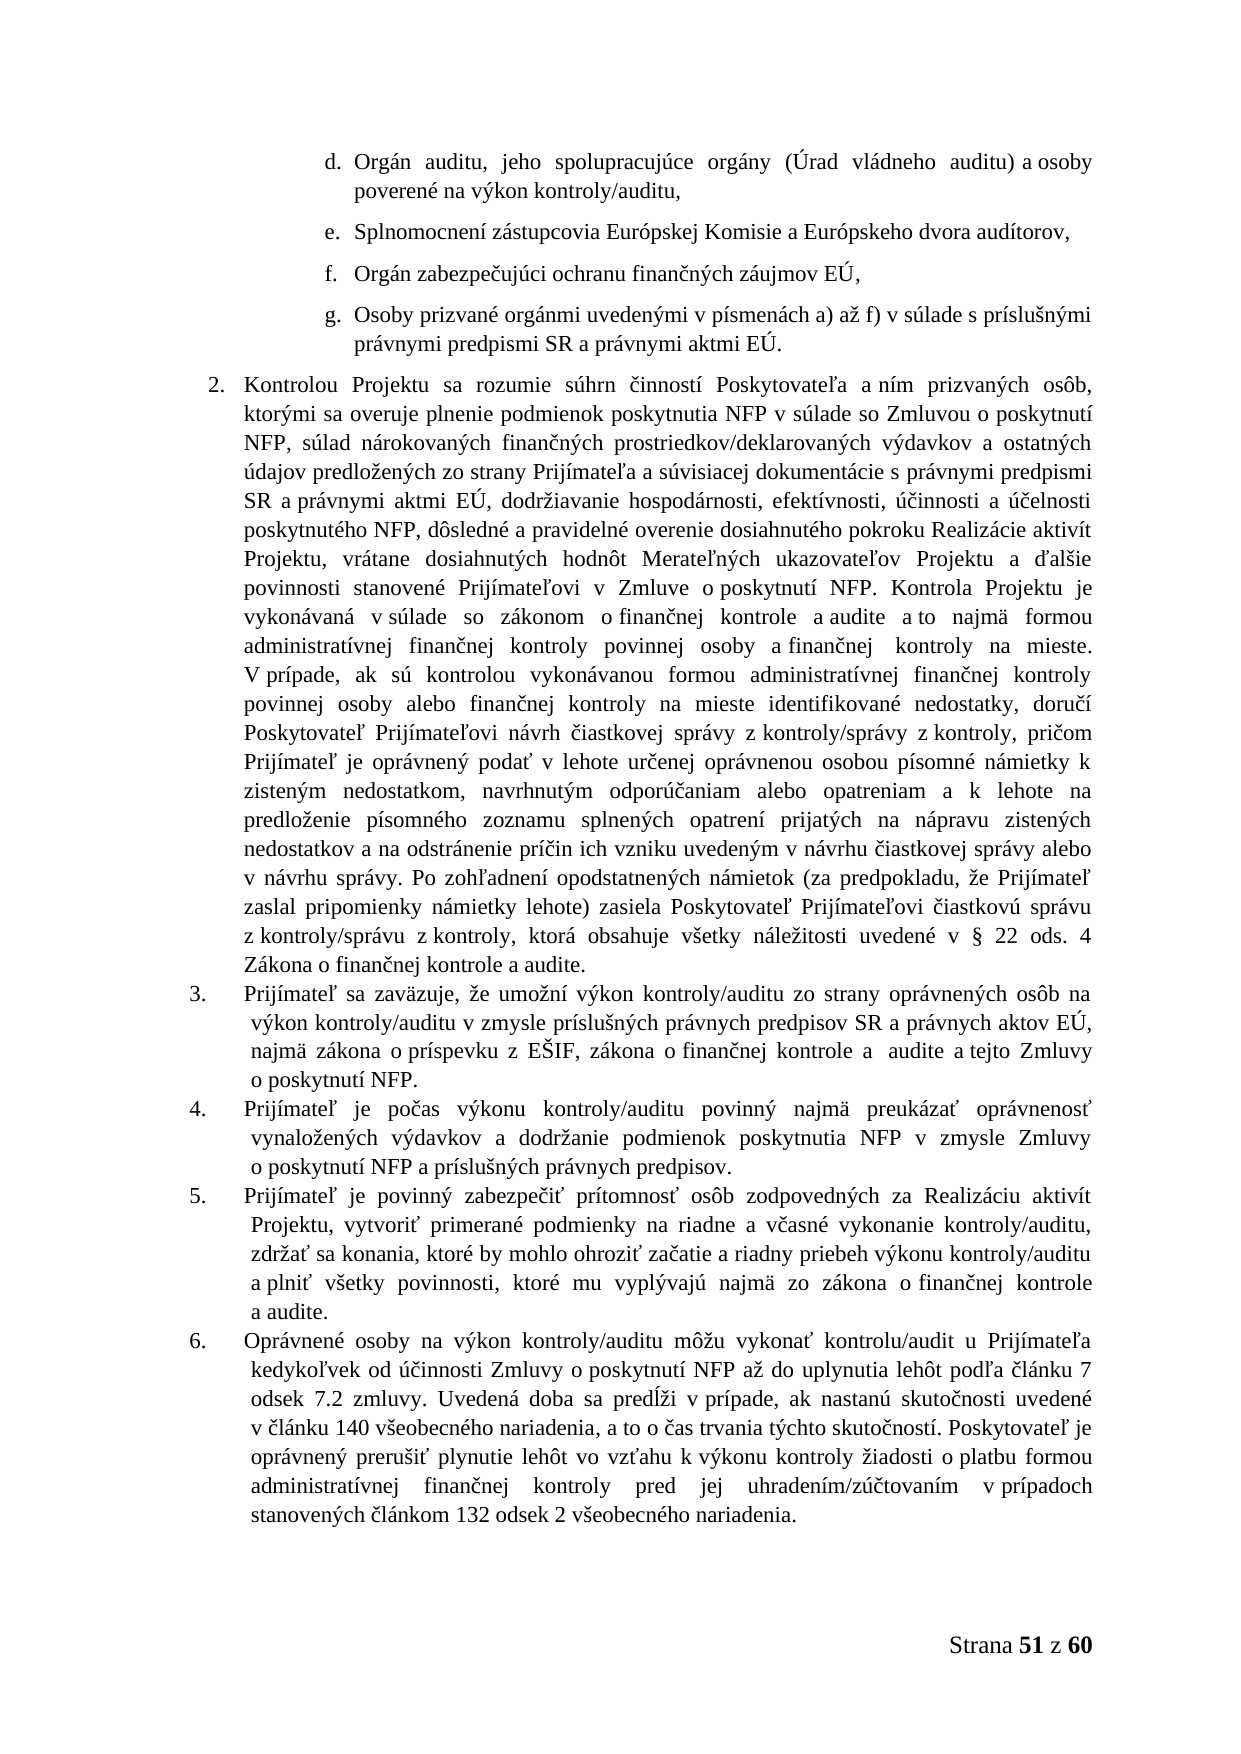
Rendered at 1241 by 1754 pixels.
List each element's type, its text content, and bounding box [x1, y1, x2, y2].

text f. Orgán zabezpečujúci ochranu finančných záujmov EÚ, [324, 259, 1092, 286]
list Prijímateľ je povinný zabezpečiť prítomnosť osôb zodpovedných za Realizáciu aktivít Projektu, vytvoriť primerané podmienky na riadne a včasné vykonanie kontroly/auditu, zdržať sa konania, ktoré by mohlo ohroziť začatie a riadny priebeh výkonu kontroly/auditu a plniť všetky povinnosti, ktoré mu vyplývajú najmä zo zákona o finančnej kontrole a audite. [206, 1182, 1092, 1324]
list Oprávnené osoby na výkon kontroly/auditu môžu vykonať kontrolu/audit u Prijímateľa kedykoľvek od účinnosti Zmluvy o poskytnutí NFP až do uplynutia lehôt podľa článku 7 odsek 7.2 zmluvy. Uvedená doba sa predĺži v prípade, ak nastanú skutočnosti uvedené v článku 140 všeobecného nariadenia, a to o čas trvania týchto skutočností. Poskytovateľ je oprávnený prerušiť plynutie lehôt vo vzťahu k výkonu kontroly žiadosti o platbu formou administratívnej finančnej kontroly pred jej uhradením/zúčtovaním v prípadoch stanovených článkom 132 odsek 2 všeobecného nariadenia. [206, 1327, 1092, 1527]
list Kontrolou Projektu sa rozumie súhrn činností Poskytovateľa a ním prizvaných osôb, ktorými sa overuje plnenie podmienok poskytnutia NFP v súlade so Zmluvou o poskytnutí NFP, súlad nárokovaných finančných prostriedkov/deklarovaných výdavkov a ostatných údajov predložených zo strany Prijímateľa a súvisiacej dokumentácie s právnymi predpismi SR a právnymi aktmi EÚ, dodržiavanie hospodárnosti, efektívnosti, účinnosti a účelnosti poskytnutého NFP, dôsledné a pravidelné overenie dosiahnutého pokroku Realizácie aktivít Projektu, vrátane dosiahnutých hodnôt Merateľných ukazovateľov Projektu a ďalšie povinnosti stanovené Prijímateľovi v Zmluve o poskytnutí NFP. Kontrola Projektu je vykonávaná v súlade so zákonom o finančnej kontrole a audite a to najmä formou administratívnej finančnej kontroly povinnej osoby a finančnej kontroly na mieste. V prípade, ak sú kontrolou vykonávanou formou administratívnej finančnej kontroly povinnej osoby alebo finančnej kontroly na mieste identifikované nedostatky, doručí Poskytovateľ Prijímateľovi návrh čiastkovej správy z kontroly/správy z kontroly, pričom Prijímateľ je oprávnený podať v lehote určenej oprávnenou osobou písomné námietky k zisteným nedostatkom, navrhnutým odporúčaniam alebo opatreniam a k lehote na predloženie písomného zoznamu splnených opatrení prijatých na nápravu zistených nedostatkov a na odstránenie príčin ich vzniku uvedeným v návrhu čiastkovej správy alebo v návrhu správy. Po zohľadnení opodstatnených námietok (za predpokladu, že Prijímateľ zaslal pripomienky námietky lehote) zasiela Poskytovateľ Prijímateľovi čiastkovú správu z kontroly/správu z kontroly, ktorá obsahuje všetky náležitosti uvedené v § 22 ods. 4 Zákona o finančnej kontrole a audite. [225, 371, 1092, 977]
list Prijímateľ je počas výkonu kontroly/auditu povinný najmä preukázať oprávnenosť vynaložených výdavkov a dodržanie podmienok poskytnutia NFP v zmysle Zmluvy o poskytnutí NFP a príslušných právnych predpisov. [206, 1095, 1092, 1180]
text e. Splnomocnení zástupcovia Európskej Komisie a Európskeho dvora audítorov, [324, 218, 1092, 244]
list Prijímateľ sa zaväzuje, že umožní výkon kontroly/auditu zo strany oprávnených osôb na výkon kontroly/auditu v zmysle príslušných právnych predpisov SR a právnych aktov EÚ, najmä zákona o príspevku z EŠIF, zákona o finančnej kontrole a audite a tejto Zmluvy o poskytnutí NFP. [206, 979, 1092, 1093]
text g. Osoby prizvané orgánmi uvedenými v písmenách a) až f) v súlade s príslušnými právnymi predpismi SR a právnymi aktmi EÚ. [324, 301, 1092, 356]
text d. Orgán auditu, jeho spolupracujúce orgány (Úrad vládneho auditu) a osoby poverené na výkon kontroly/auditu, [324, 148, 1092, 203]
